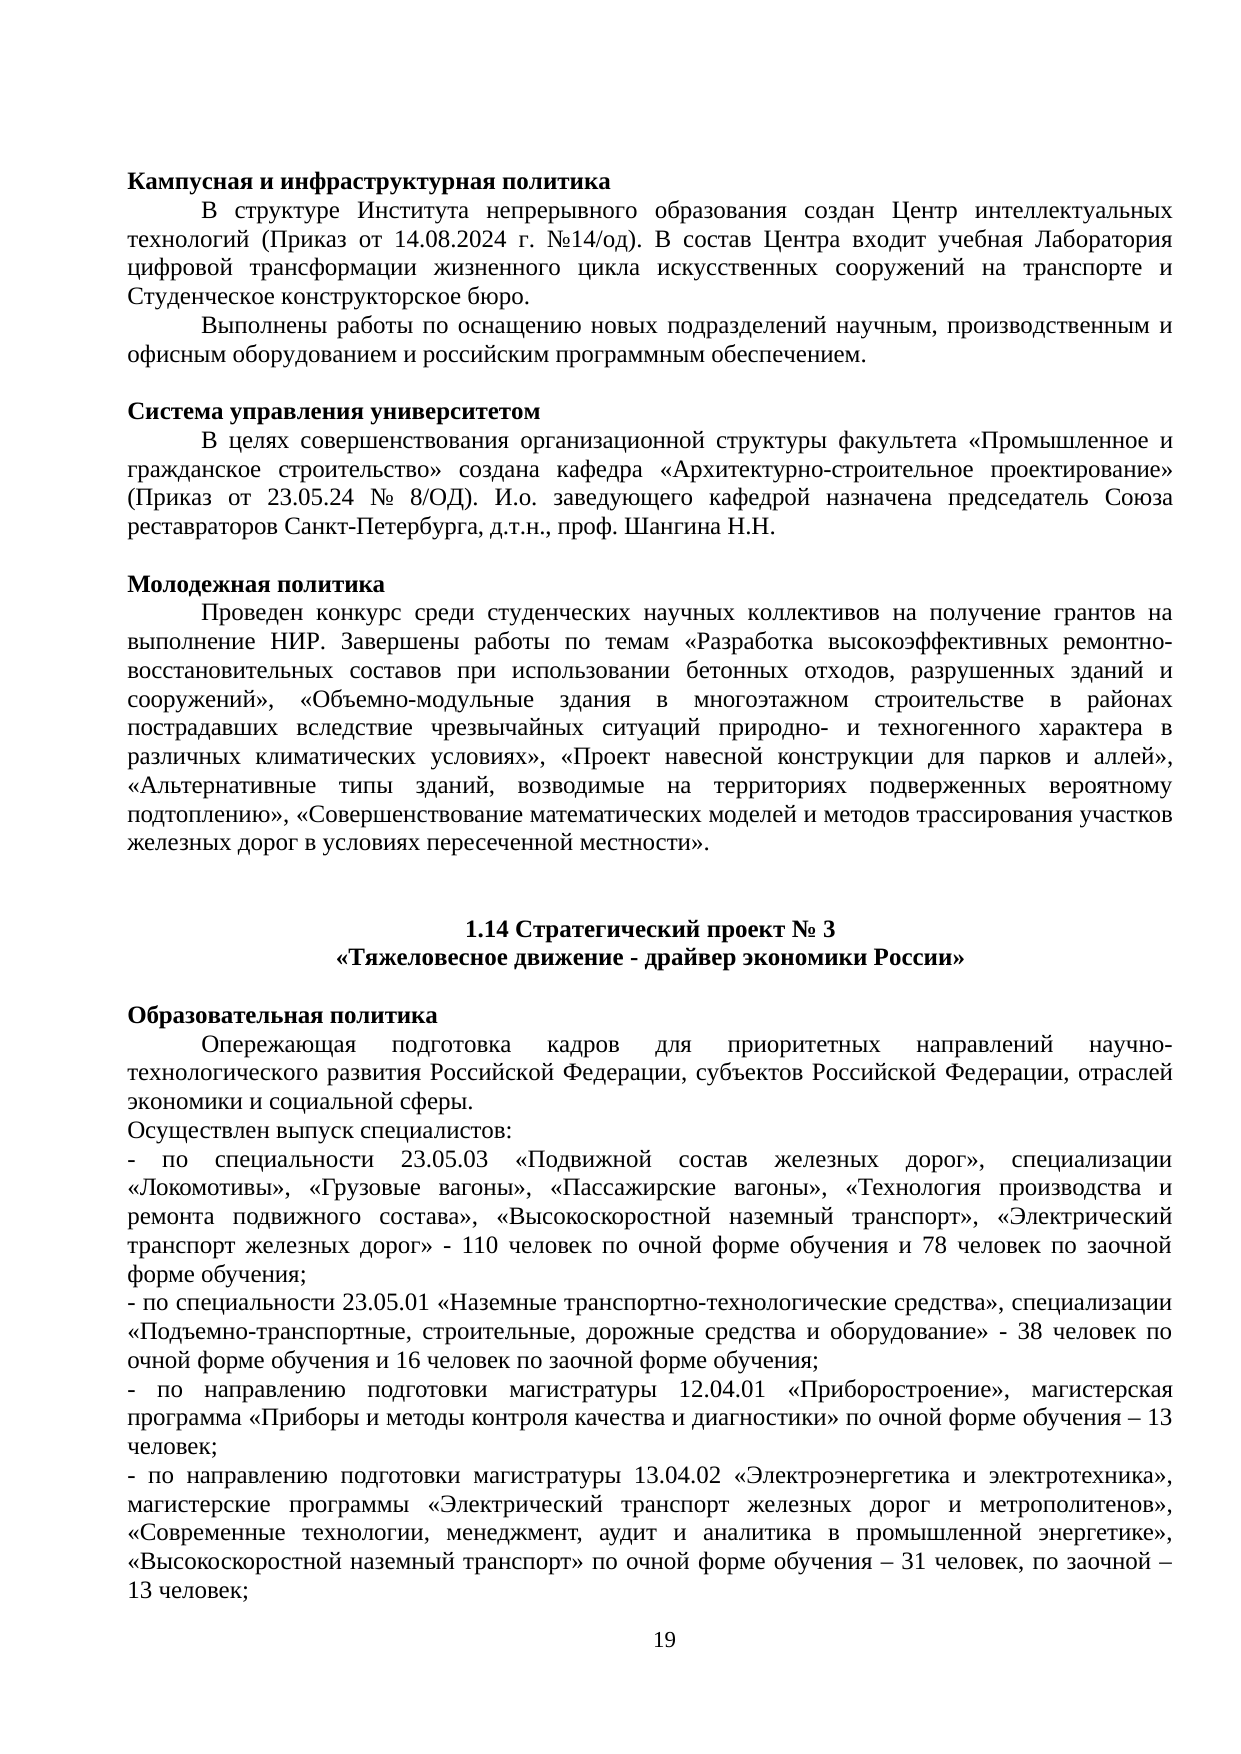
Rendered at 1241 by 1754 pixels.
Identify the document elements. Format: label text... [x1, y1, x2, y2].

text В структуре Института непрерывного образования создан Центр интеллектуальных технологий (Приказ от 14.08.2024 г. №14/од). В состав Центра входит учебная Лаборатория цифровой трансформации жизненного цикла искусственных сооружений на транспорте и Студенческое конструкторское бюро. [127, 195, 1173, 310]
text - по направлению подготовки магистратуры 12.04.01 «Приборостроение», магистерская программа «Приборы и методы контроля качества и диагностики» по очной форме обучения – 13 человек; [127, 1374, 1173, 1460]
text Выполнены работы по оснащению новых подразделений научным, производственным и офисным оборудованием и российским программным обеспечением. [127, 310, 1173, 367]
text - по специальности 23.05.03 «Подвижной состав железных дорог», специализации «Локомотивы», «Грузовые вагоны», «Пассажирские вагоны», «Технология производства и ремонта подвижного состава», «Высокоскоростной наземный транспорт», «Электрический транспорт железных дорог» - 110 человек по очной форме обучения и 78 человек по заочной форме обучения; [127, 1144, 1173, 1287]
subtitle 1.14 Стратегический проект № 3 [127, 914, 1173, 942]
text Система управления университетом [127, 396, 1173, 425]
text - по специальности 23.05.01 «Наземные транспортно-технологические средства», специализации «Подъемно-транспортные, строительные, дорожные средства и оборудование» - 38 человек по очной форме обучения и 16 человек по заочной форме обучения; [127, 1287, 1173, 1374]
text Молодежная политика [127, 569, 1173, 597]
text Осуществлен выпуск специалистов: [127, 1115, 1173, 1144]
text В целях совершенствования организационной структуры факультета «Промышленное и гражданское строительство» создана кафедра «Архитектурно-строительное проектирование» (Приказ от 23.05.24 № 8/ОД). И.о. заведующего кафедрой назначена председатель Союза реставраторов Санкт-Петербурга, д.т.н., проф. Шангина Н.Н. [127, 425, 1173, 540]
text Кампусная и инфраструктурная политика [127, 166, 1173, 195]
text Проведен конкурс среди студенческих научных коллективов на получение грантов на выполнение НИР. Завершены работы по темам «Разработка высокоэффективных ремонтно-восстановительных составов при использовании бетонных отходов, разрушенных зданий и сооружений», «Объемно-модульные здания в многоэтажном строительстве в районах пострадавших вследствие чрезвычайных ситуаций природно- и техногенного характера в различных климатических условиях», «Проект навесной конструкции для парков и аллей», «Альтернативные типы зданий, возводимые на территориях подверженных вероятному подтоплению», «Совершенствование математических моделей и методов трассирования участков железных дорог в условиях пересеченной местности». [127, 597, 1173, 856]
text - по направлению подготовки магистратуры 13.04.02 «Электроэнергетика и электротехника», магистерские программы «Электрический транспорт железных дорог и метрополитенов», «Современные технологии, менеджмент, аудит и аналитика в промышленной энергетике», «Высокоскоростной наземный транспорт» по очной форме обучения – 31 человек, по заочной – 13 человек; [127, 1460, 1173, 1604]
text Опережающая подготовка кадров для приоритетных направлений научно-технологического развития Российской Федерации, субъектов Российской Федерации, отраслей экономики и социальной сферы. [127, 1029, 1173, 1115]
subtitle «Тяжеловесное движение - драйвер экономики России» [127, 942, 1173, 971]
text Образовательная политика [127, 1000, 1173, 1029]
